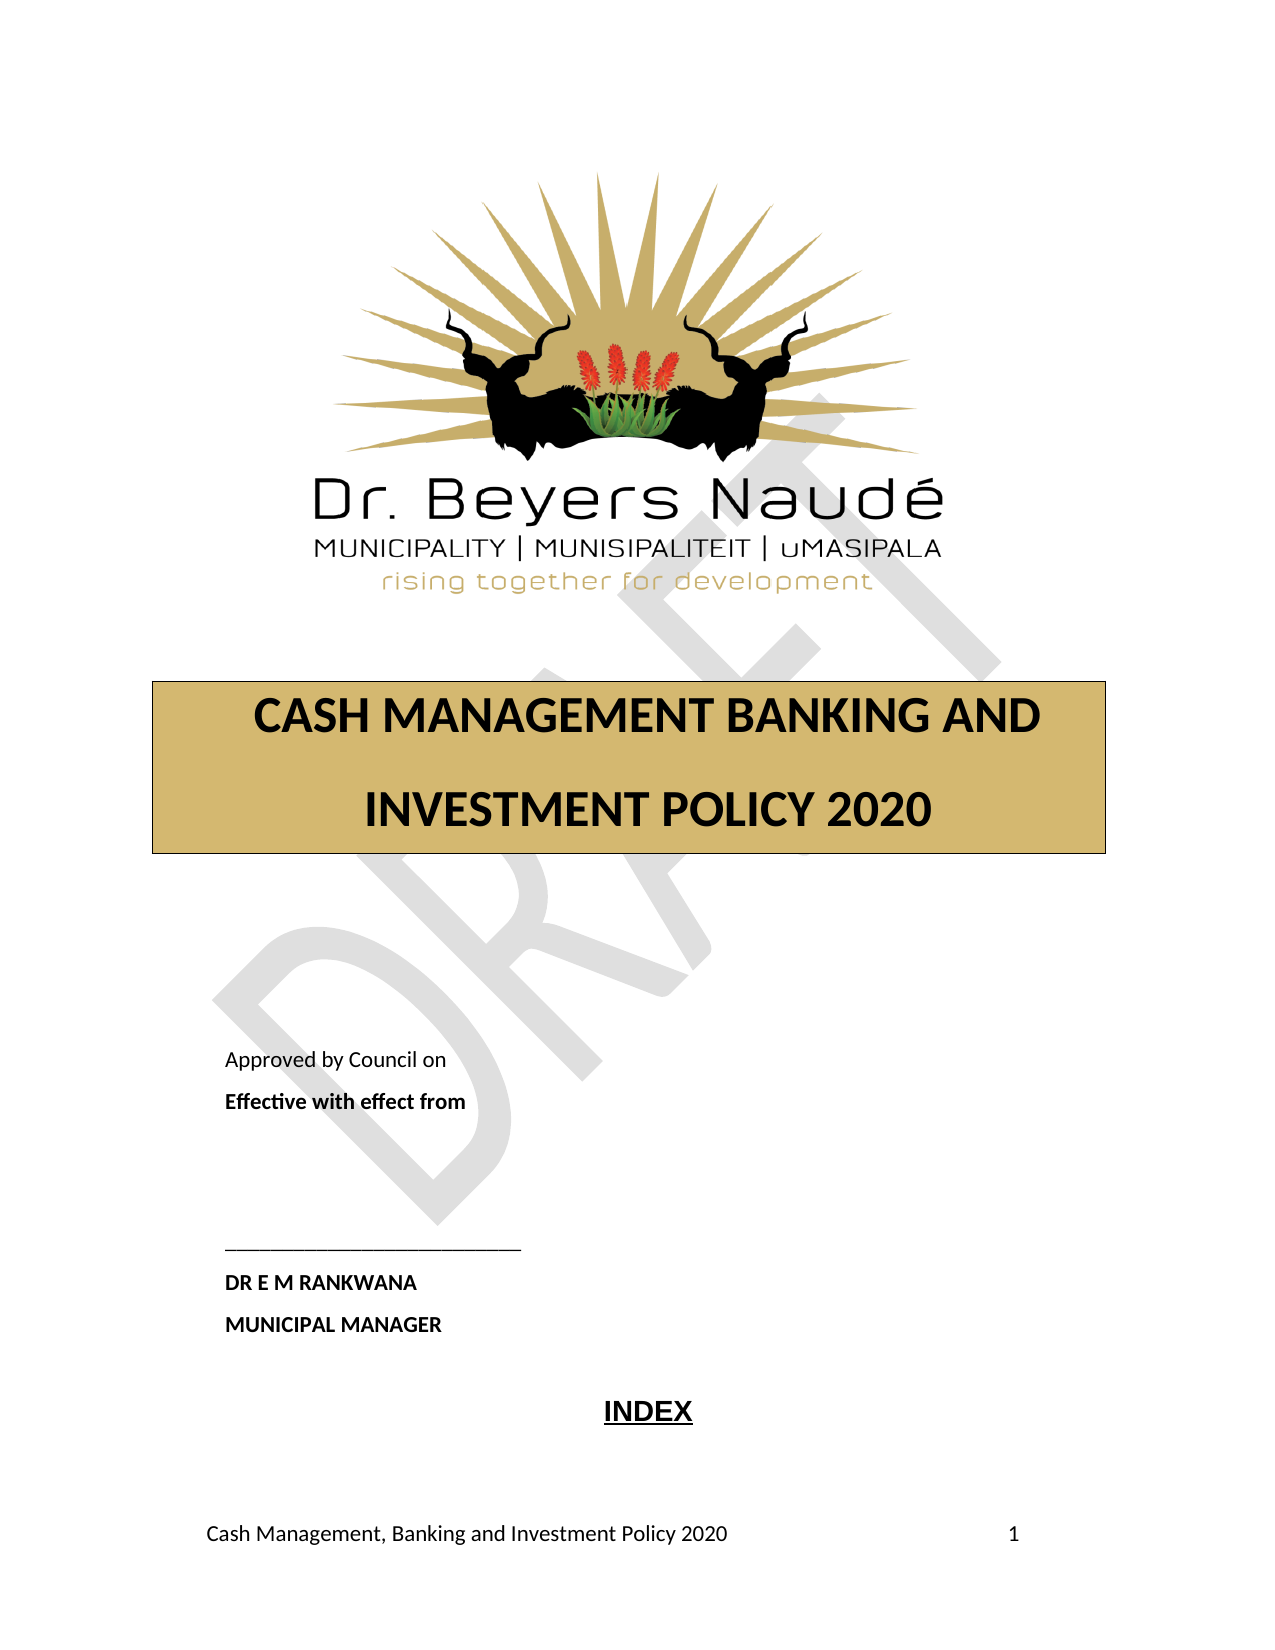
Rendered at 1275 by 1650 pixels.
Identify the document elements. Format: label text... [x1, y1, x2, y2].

table_header CASH MANAGEMENT BANKING AND INVESTMENT POLICY 2020 [153, 682, 1105, 853]
text MUNICIPAL MANAGER [223, 1310, 1082, 1338]
text Approved by Council on [223, 1046, 1082, 1073]
picture [294, 157, 984, 601]
text __________________________ [223, 1226, 1082, 1254]
text Effective with effect from [223, 1087, 1082, 1116]
text INDEX [208, 1394, 1089, 1427]
text DR E M RANKWANA [223, 1268, 1082, 1296]
